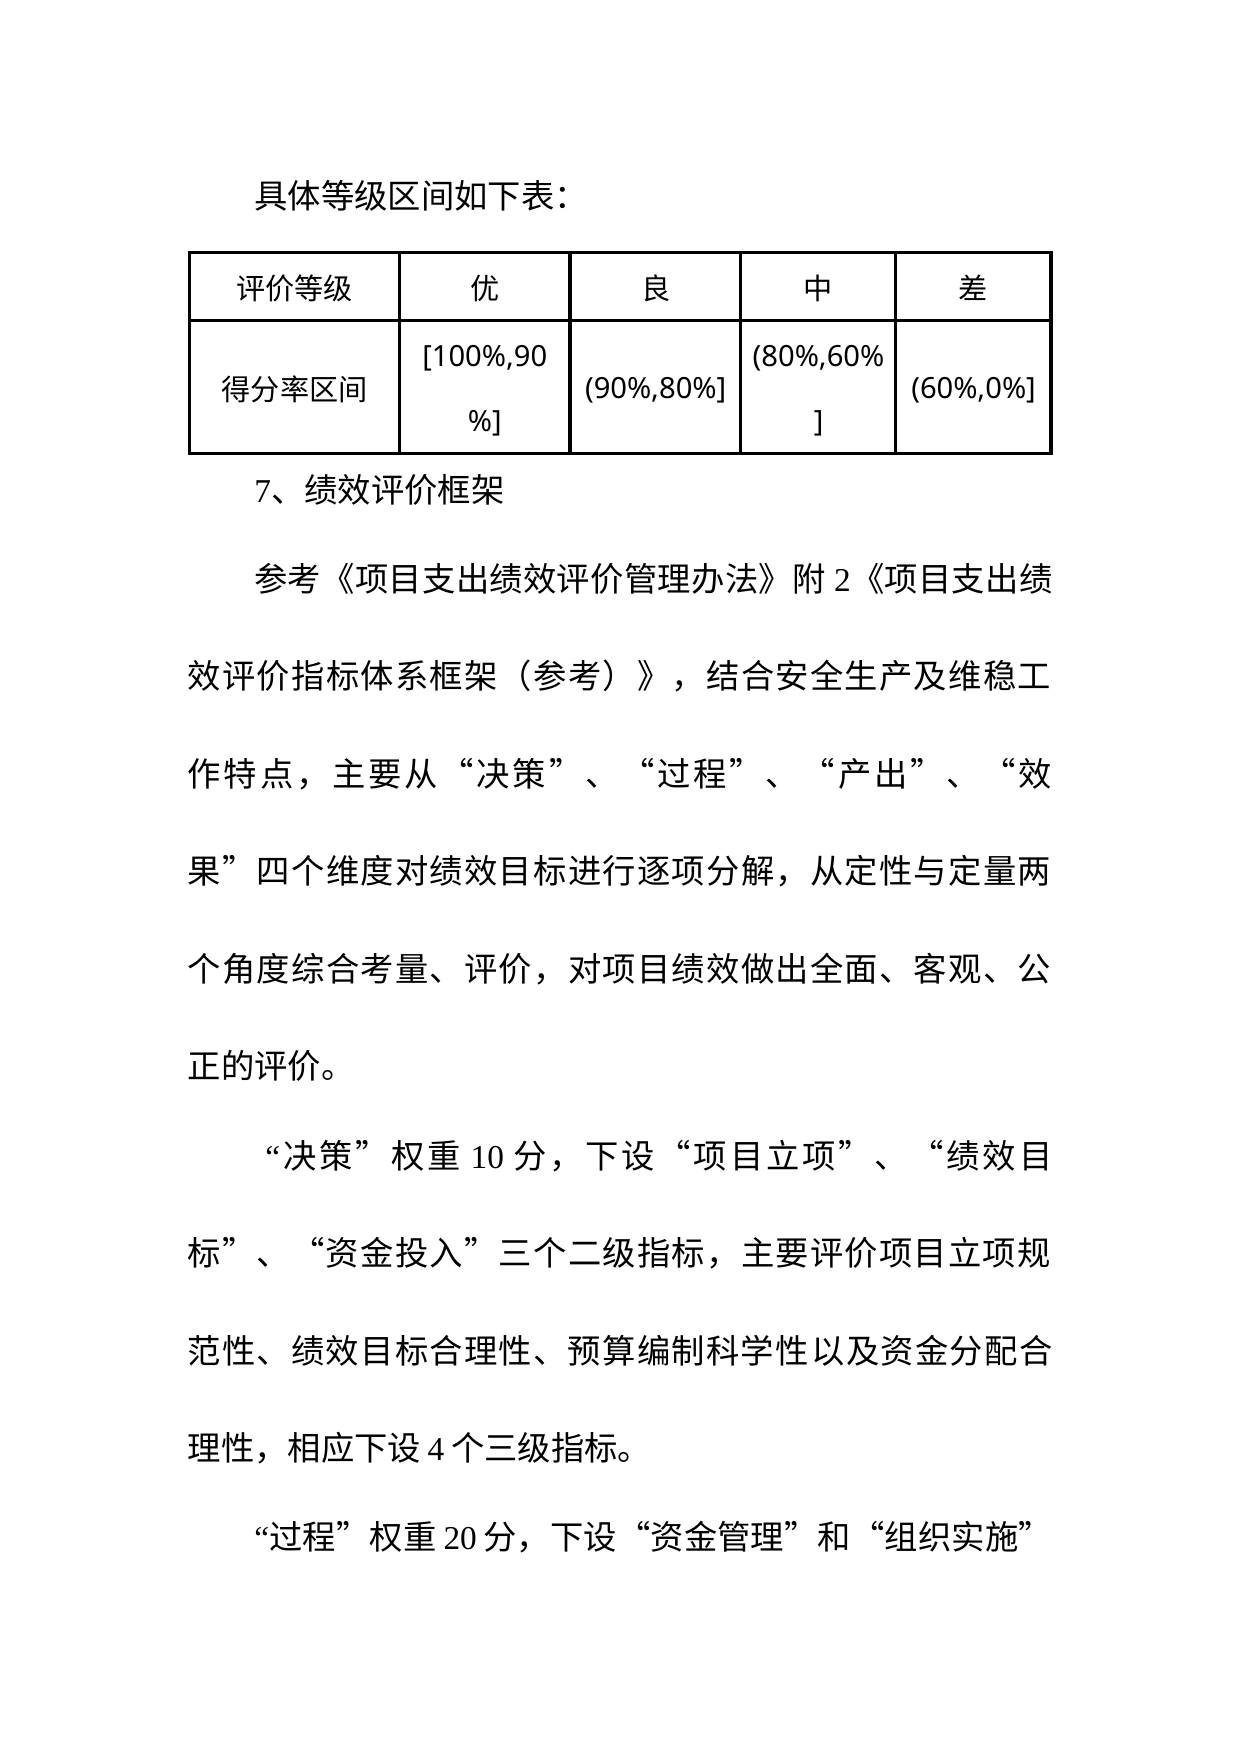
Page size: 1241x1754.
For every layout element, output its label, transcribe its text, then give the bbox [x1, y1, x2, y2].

text “决策”权重10分，下设“项目立项”、“绩效目标”、“资金投入”三个二级指标，主要评价项目立项规范性、绩效目标合理性、预算编制科学性以及资金分配合理性，相应下设4个三级指标。 [187, 1121, 1053, 1478]
table_header 良 [572, 254, 739, 319]
table_header 评价等级 [191, 254, 398, 319]
text 具体等级区间如下表： [187, 162, 1053, 227]
table_cell (80%,60%] [742, 322, 894, 452]
table_cell [100%,90%] [401, 322, 568, 452]
table_cell 得分率区间 [191, 322, 398, 452]
table_header 差 [897, 254, 1049, 319]
table_cell (60%,0%] [897, 322, 1049, 452]
text 7、绩效评价框架 [187, 455, 1053, 520]
table_header 中 [742, 254, 894, 319]
table_cell (90%,80%] [572, 322, 739, 452]
text 参考《项目支出绩效评价管理办法》附2《项目支出绩效评价指标体系框架（参考）》，结合安全生产及维稳工作特点，主要从“决策”、“过程”、“产出”、“效果”四个维度对绩效目标进行逐项分解，从定性与定量两个角度综合考量、评价，对项目绩效做出全面、客观、公正的评价。 [187, 544, 1053, 1097]
table_header 优 [401, 254, 568, 319]
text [187, 1503, 1053, 1568]
